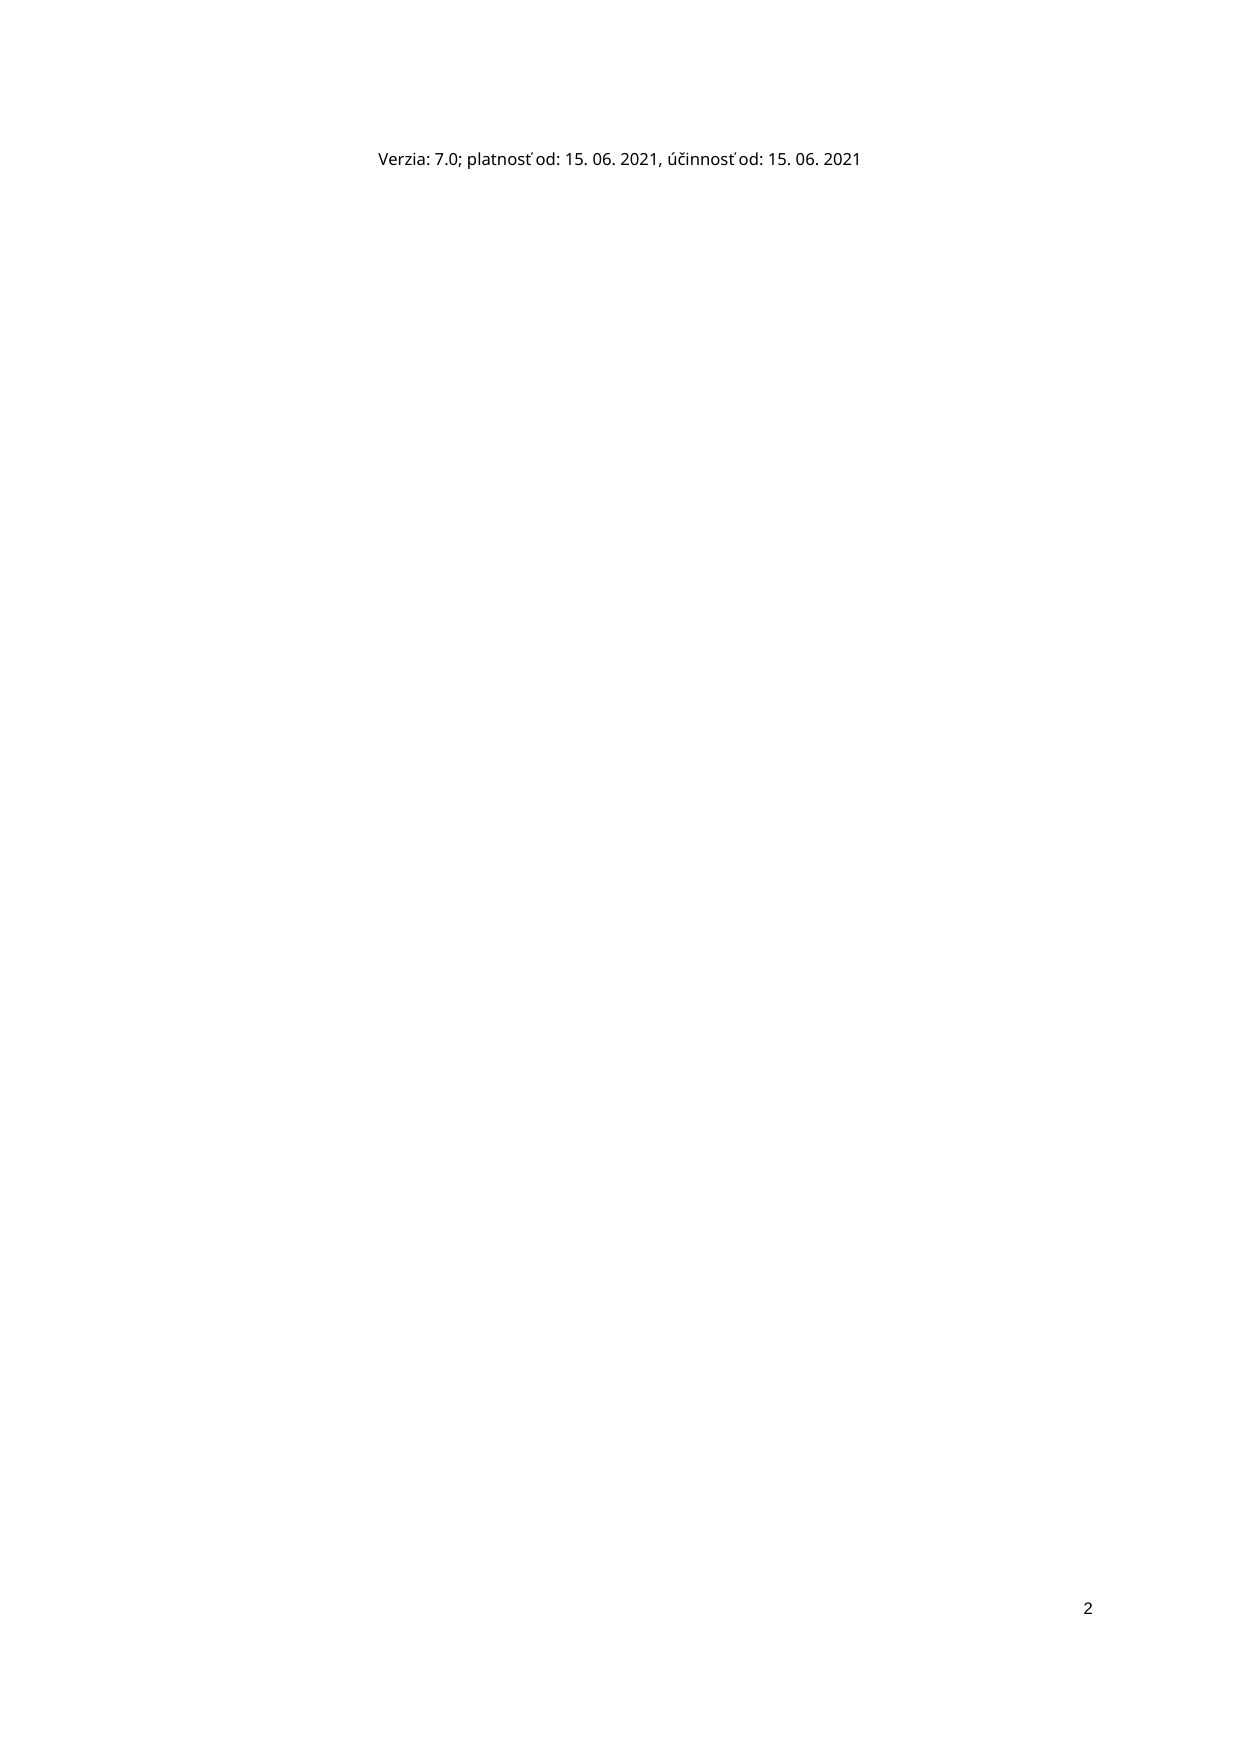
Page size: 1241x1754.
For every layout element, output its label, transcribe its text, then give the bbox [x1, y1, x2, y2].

text Verzia: 7.0; platnosť od: 15. 06. 2021, účinnosť od: 15. 06. 2021 [148, 148, 1092, 170]
